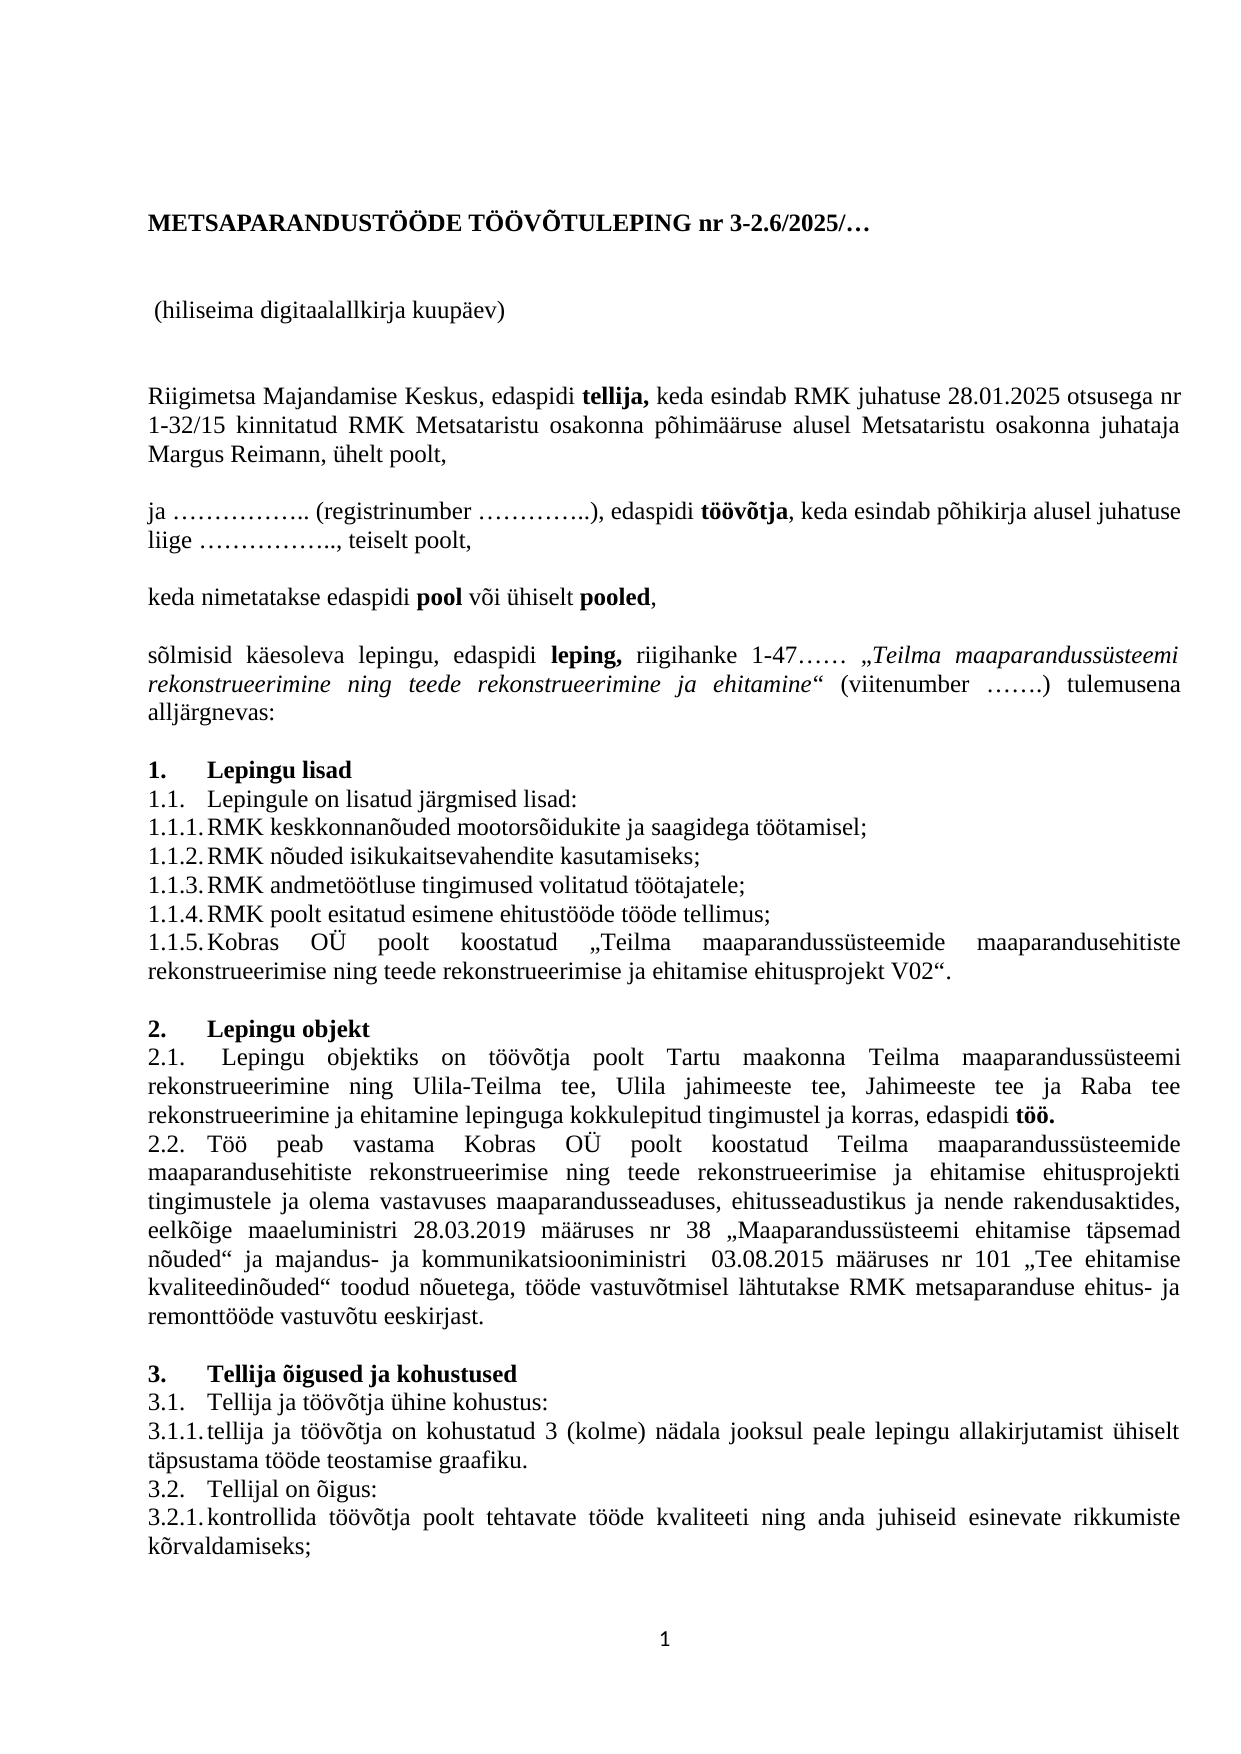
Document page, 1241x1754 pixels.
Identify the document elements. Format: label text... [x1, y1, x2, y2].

text kontrollida töövõtja poolt tehtavate tööde kvaliteeti ning anda juhiseid esinevate rikkumiste kõrvaldamiseks; [148, 1502, 1181, 1560]
text ja …………….. (registrinumber …………..), edaspidi töövõtja, keda esindab põhikirja alusel juhatuse liige …………….., teiselt poolt, [148, 496, 1181, 554]
text Lepingule on lisatud järgmised lisad: [148, 784, 1181, 812]
text tellija ja töövõtja on kohustatud 3 (kolme) nädala jooksul peale lepingu allakirjutamist ühiselt täpsustama tööde teostamise graafiku. [148, 1416, 1181, 1474]
text Lepingu objekt [148, 1014, 1181, 1042]
text Tellijal on õigus: [148, 1474, 1181, 1502]
text RMK andmetöötluse tingimused volitatud töötajatele; [148, 870, 1181, 899]
text RMK nõuded isikukaitsevahendite kasutamiseks; [148, 841, 1181, 870]
text RMK keskkonnanõuded mootorsõidukite ja saagidega töötamisel; [148, 812, 1181, 841]
text RMK poolt esitatud esimene ehitustööde tööde tellimus; [148, 899, 1181, 927]
text keda nimetatakse edaspidi pool või ühiselt pooled, [148, 582, 1181, 611]
text (hiliseima digitaalallkirja kuupäev) [148, 295, 1181, 324]
text Tellija õigused ja kohustused [148, 1359, 1181, 1387]
text METSAPARANDUSTÖÖDE TÖÖVÕTULEPING nr 3-2.6/2025/… [148, 208, 1181, 237]
text Riigimetsa Majandamise Keskus, edaspidi tellija, keda esindab RMK juhatuse 28.01.2025 otsusega nr 1-32/15 kinnitatud RMK Metsataristu osakonna põhimääruse alusel Metsataristu osakonna juhataja Margus Reimann, ühelt poolt, [148, 381, 1181, 467]
text Töö peab vastama Kobras OÜ poolt koostatud Teilma maaparandussüsteemide maaparandusehitiste rekonstrueerimise ning teede rekonstrueerimise ja ehitamise ehitusprojekti tingimustele ja olema vastavuses maaparandusseaduses, ehitusseadustikus ja nende rakendusaktides, eelkõige maaeluministri 28.03.2019 määruses nr 38 „Maaparandussüsteemi ehitamise täpsemad nõuded“ ja majandus- ja kommunikatsiooniministri 03.08.2015 määruses nr 101 „Tee ehitamise kvaliteedinõuded“ toodud nõuetega, tööde vastuvõtmisel lähtutakse RMK metsaparanduse ehitus- ja remonttööde vastuvõtu eeskirjast. [148, 1129, 1181, 1330]
text sõlmisid käesoleva lepingu, edaspidi leping, 1-47…… „Teilma maaparandussüsteemi rekonstrueerimine ning teede rekonstrueerimine ja ehitamine“ (viitenumber …….) tulemusena alljärgnevas: [148, 640, 1181, 726]
text Lepingu lisad [148, 755, 1181, 784]
text Kobras OÜ poolt koostatud „Teilma maaparandussüsteemide maaparandusehitiste rekonstrueerimise ning teede rekonstrueerimise ja ehitamise ehitusprojekt V02“. [148, 927, 1181, 985]
text Tellija ja töövõtja ühine kohustus: [148, 1387, 1181, 1416]
text Lepingu objektiks on töövõtja poolt Tartu maakonna Teilma maaparandussüsteemi rekonstrueerimine ning Ulila-Teilma tee, Ulila jahimeeste tee, Jahimeeste tee ja Raba tee rekonstrueerimine ja ehitamine lepinguga kokkulepitud tingimustel ja korras, edaspidi töö. [148, 1042, 1181, 1129]
